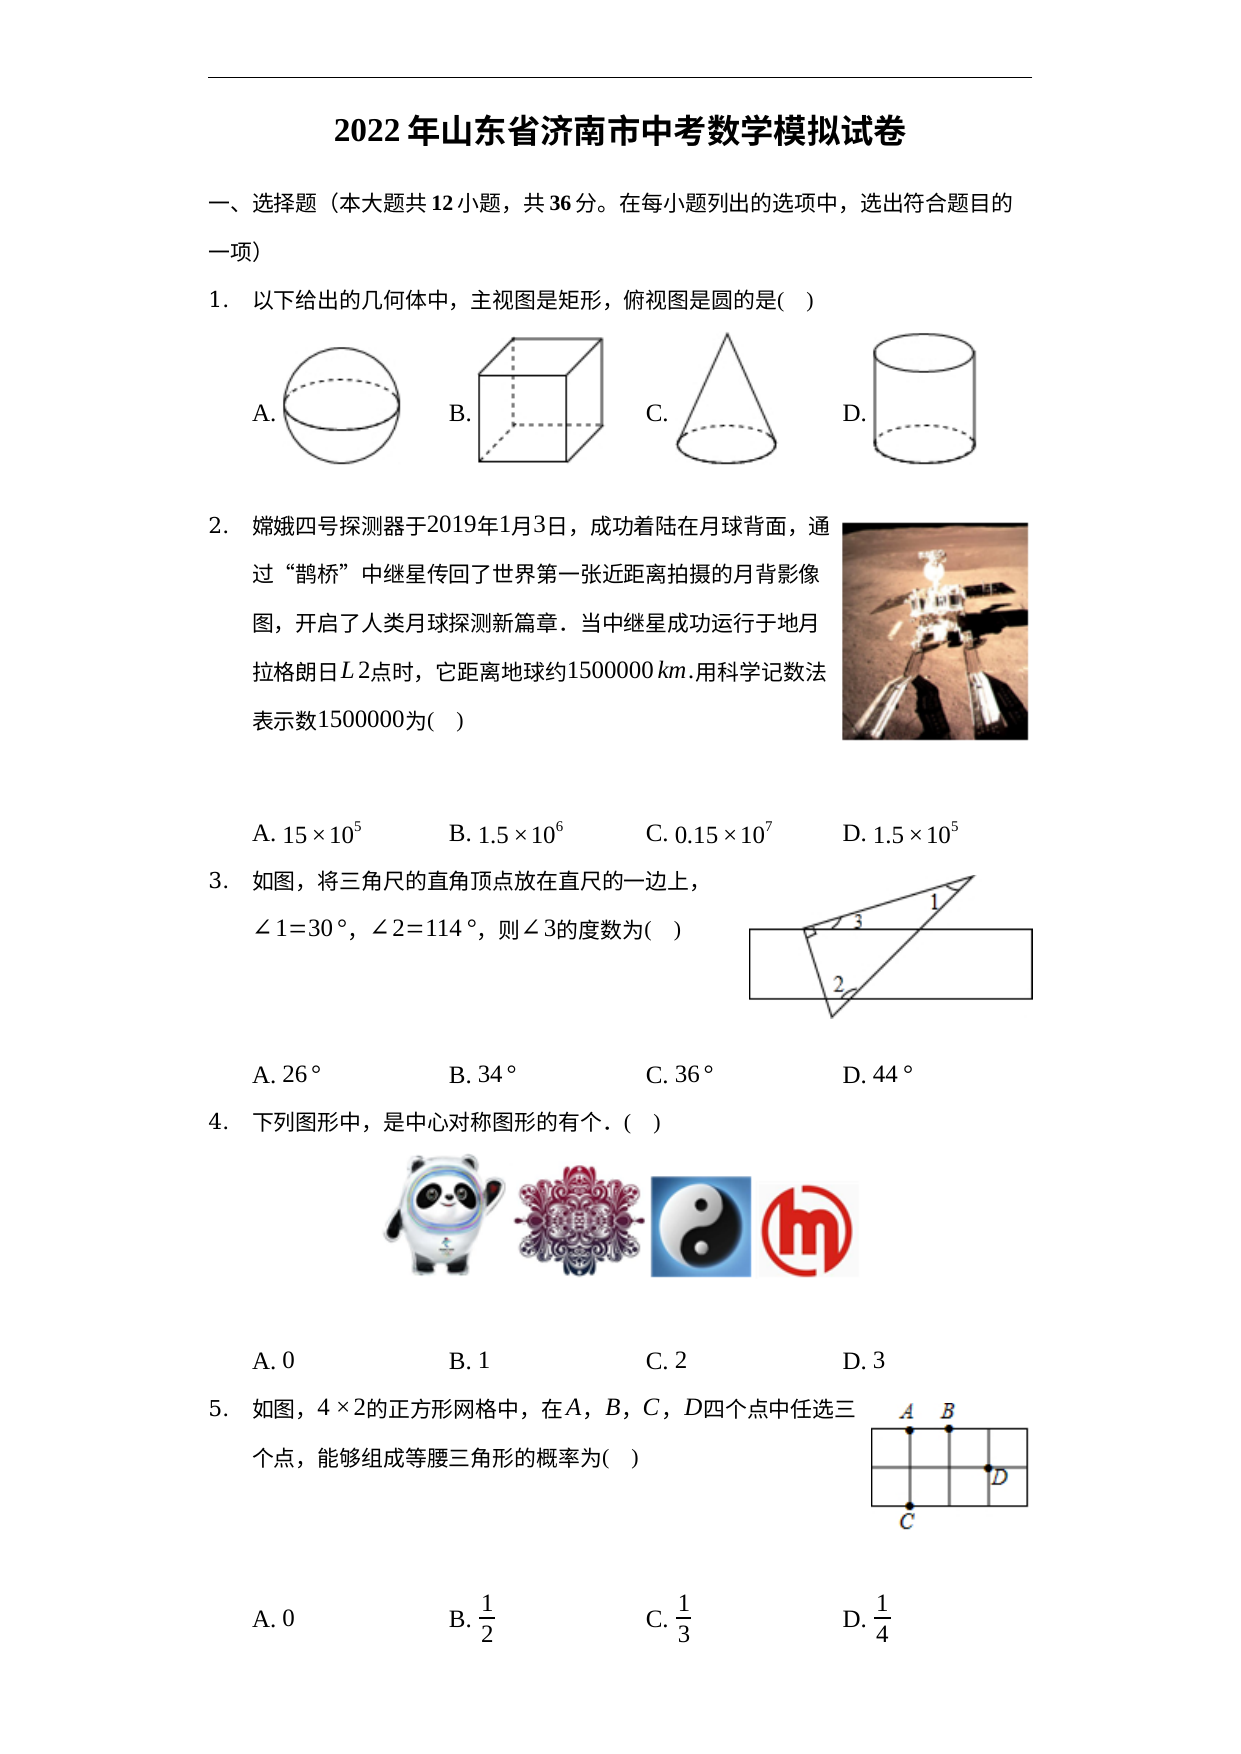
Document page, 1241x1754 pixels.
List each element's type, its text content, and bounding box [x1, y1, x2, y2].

list 下列图形中，是中心对称图形的有个．( ) [208, 1105, 1032, 1137]
picture [674, 331, 783, 469]
picture [477, 336, 610, 469]
picture [872, 332, 981, 469]
list 如图，的正方形网格中，在，，，四个点中任选三个点，能够组成等腰三角形的概率为( ) [208, 1391, 1032, 1473]
text A. B. C. D. [252, 1344, 1032, 1377]
picture [871, 1403, 1033, 1534]
text A. B. C. D. [252, 817, 1032, 849]
list 嫦娥四号探测器于年月日，成功着陆在月球背面，通过“鹊桥”中继星传回了世界第一张近距离拍摄的月背影像图，开启了人类月球探测新篇章．当中继星成功运行于地月拉格朗日点时，它距离地球约用科学记数法表示数为( ) [208, 508, 1032, 736]
table_header [365, 1153, 875, 1344]
picture [376, 1153, 864, 1282]
text A. B. C. D. [252, 1586, 1032, 1651]
picture [841, 520, 1033, 745]
text 2022年山东省济南市中考数学模拟试卷 [208, 97, 1032, 162]
list 以下给出的几何体中，主视图是矩形，俯视图是圆的是( ) [208, 283, 1032, 316]
picture [282, 346, 405, 469]
picture [749, 875, 1033, 1019]
list 如图，将三角尺的直角顶点放在直尺的一边上，，，则的度数为( ) [208, 863, 1032, 945]
text 一、选择题（本大题共12小题，共36分。在每小题列出的选项中，选出符合题目的一项） [208, 186, 1032, 267]
text A. B. C. D. [252, 1058, 1032, 1091]
